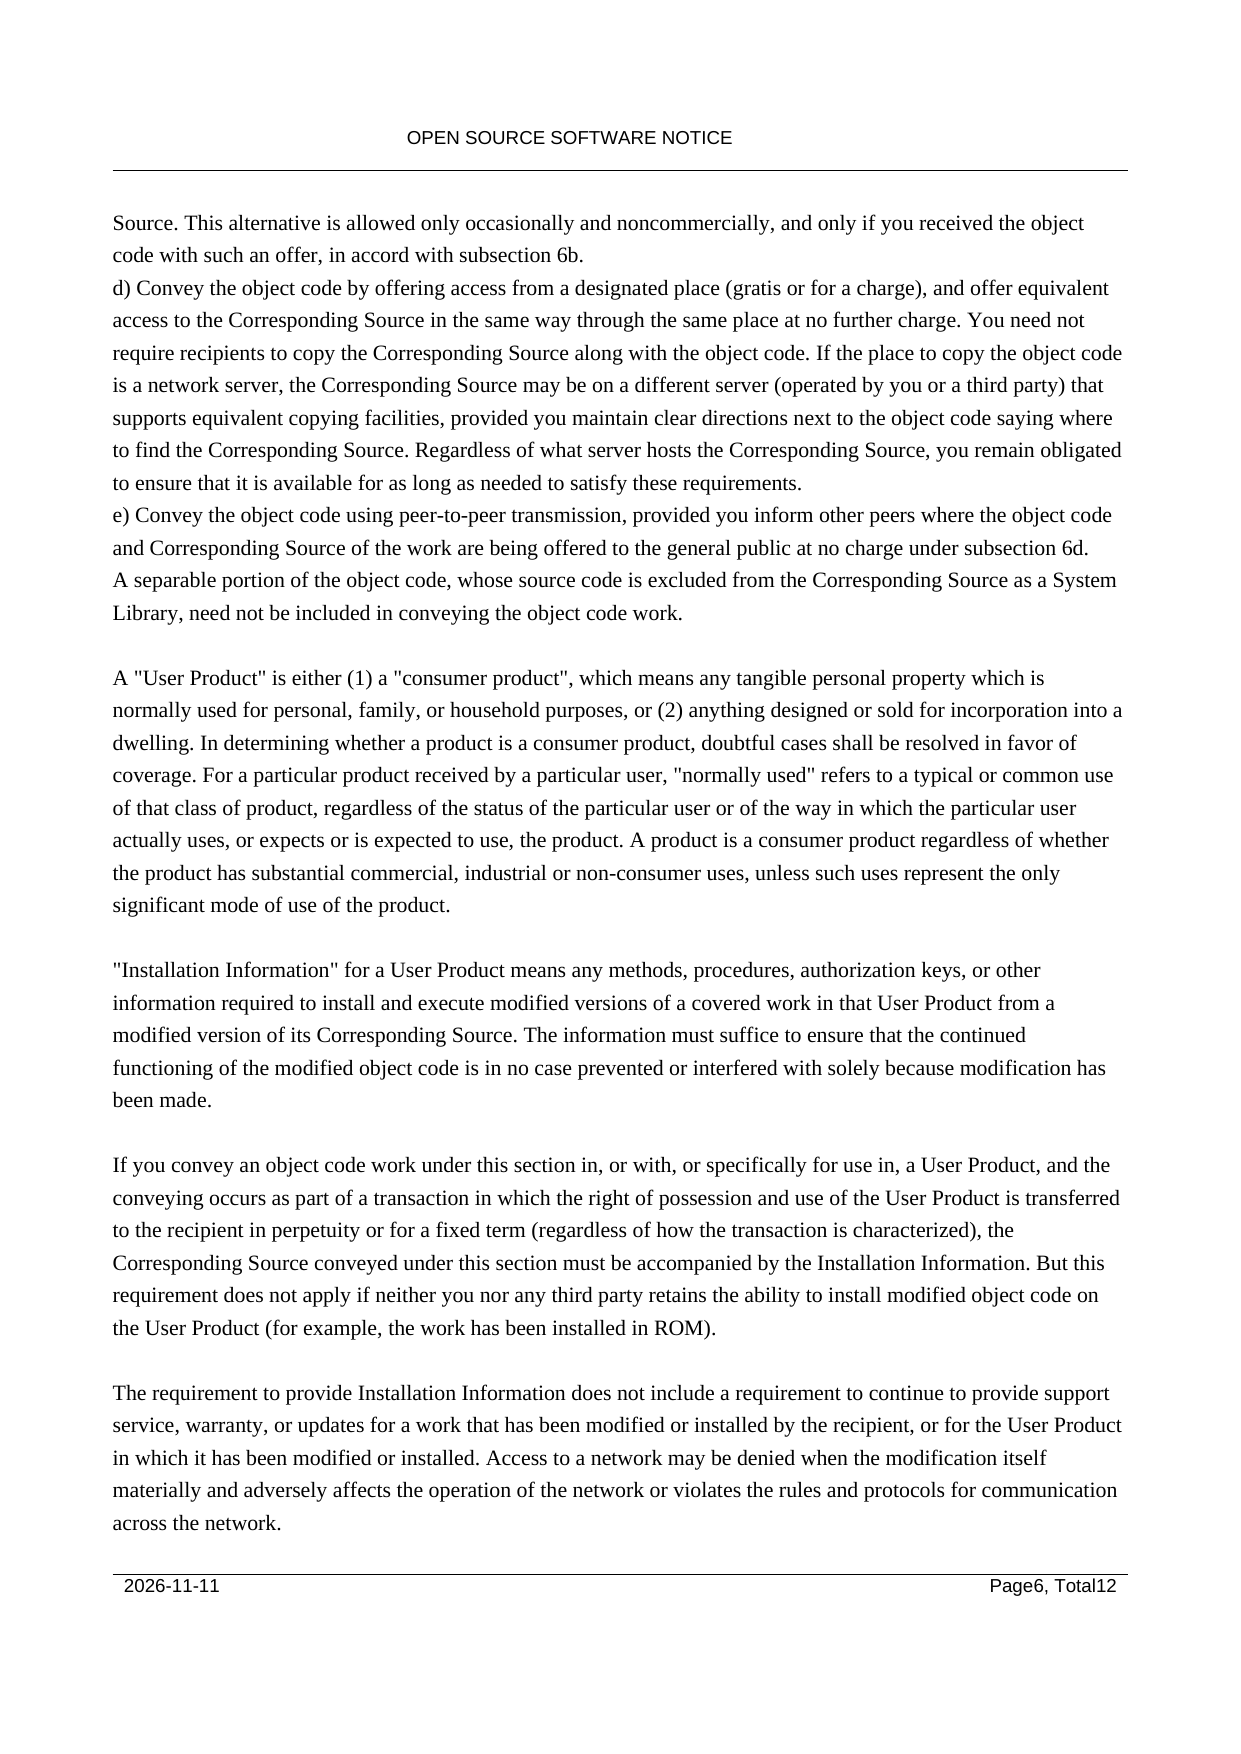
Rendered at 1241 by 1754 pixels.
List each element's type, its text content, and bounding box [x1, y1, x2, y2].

text d) Convey the object code by offering access from a designated place (gratis or for a charge), and offer equivalent access to the Corresponding Source in the same way through the same place at no further charge. You need not require recipients to copy the Corresponding Source along with the object code. If the place to copy the object code is a network server, the Corresponding Source may be on a different server (operated by you or a third party) that supports equivalent copying facilities, provided you maintain clear directions next to the object code saying where to find the Corresponding Source. Regardless of what server hosts the Corresponding Source, you remain obligated to ensure that it is available for as long as needed to satisfy these requirements. [112, 271, 1128, 499]
text If you convey an object code work under this section in, or with, or specifically for use in, a User Product, and the conveying occurs as part of a transaction in which the right of possession and use of the User Product is transferred to the recipient in perpetuity or for a fixed term (regardless of how the transaction is characterized), the Corresponding Source conveyed under this section must be accompanied by the Installation Information. But this requirement does not apply if neither you nor any third party retains the ability to install modified object code on the User Product (for example, the work has been installed in ROM). [112, 1149, 1128, 1344]
text A separable portion of the object code, whose source code is excluded from the Corresponding Source as a System Library, need not be included in conveying the object code work. [112, 564, 1128, 629]
text The requirement to provide Installation Information does not include a requirement to continue to provide support service, warranty, or updates for a work that has been modified or installed by the recipient, or for the User Product in which it has been modified or installed. Access to a network may be denied when the modification itself materially and adversely affects the operation of the network or violates the rules and protocols for communication across the network. [112, 1376, 1128, 1539]
text "Installation Information" for a User Product means any methods, procedures, authorization keys, or other information required to install and execute modified versions of a covered work in that User Product from a modified version of its Corresponding Source. The information must suffice to ensure that the continued functioning of the modified object code is in no case prevented or interfered with solely because modification has been made. [112, 954, 1128, 1116]
text A "User Product" is either (1) a "consumer product", which means any tangible personal property which is normally used for personal, family, or household purposes, or (2) anything designed or sold for incorporation into a dwelling. In determining whether a product is a consumer product, doubtful cases shall be resolved in favor of coverage. For a particular product received by a particular user, "normally used" refers to a typical or common use of that class of product, regardless of the status of the particular user or of the way in which the particular user actually uses, or expects or is expected to use, the product. A product is a consumer product regardless of whether the product has substantial commercial, industrial or non-consumer uses, unless such uses represent the only significant mode of use of the product. [112, 661, 1128, 921]
text e) Convey the object code using peer-to-peer transmission, provided you inform other peers where the object code and Corresponding Source of the work are being offered to the general public at no charge under subsection 6d. [112, 499, 1128, 564]
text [112, 206, 1128, 271]
